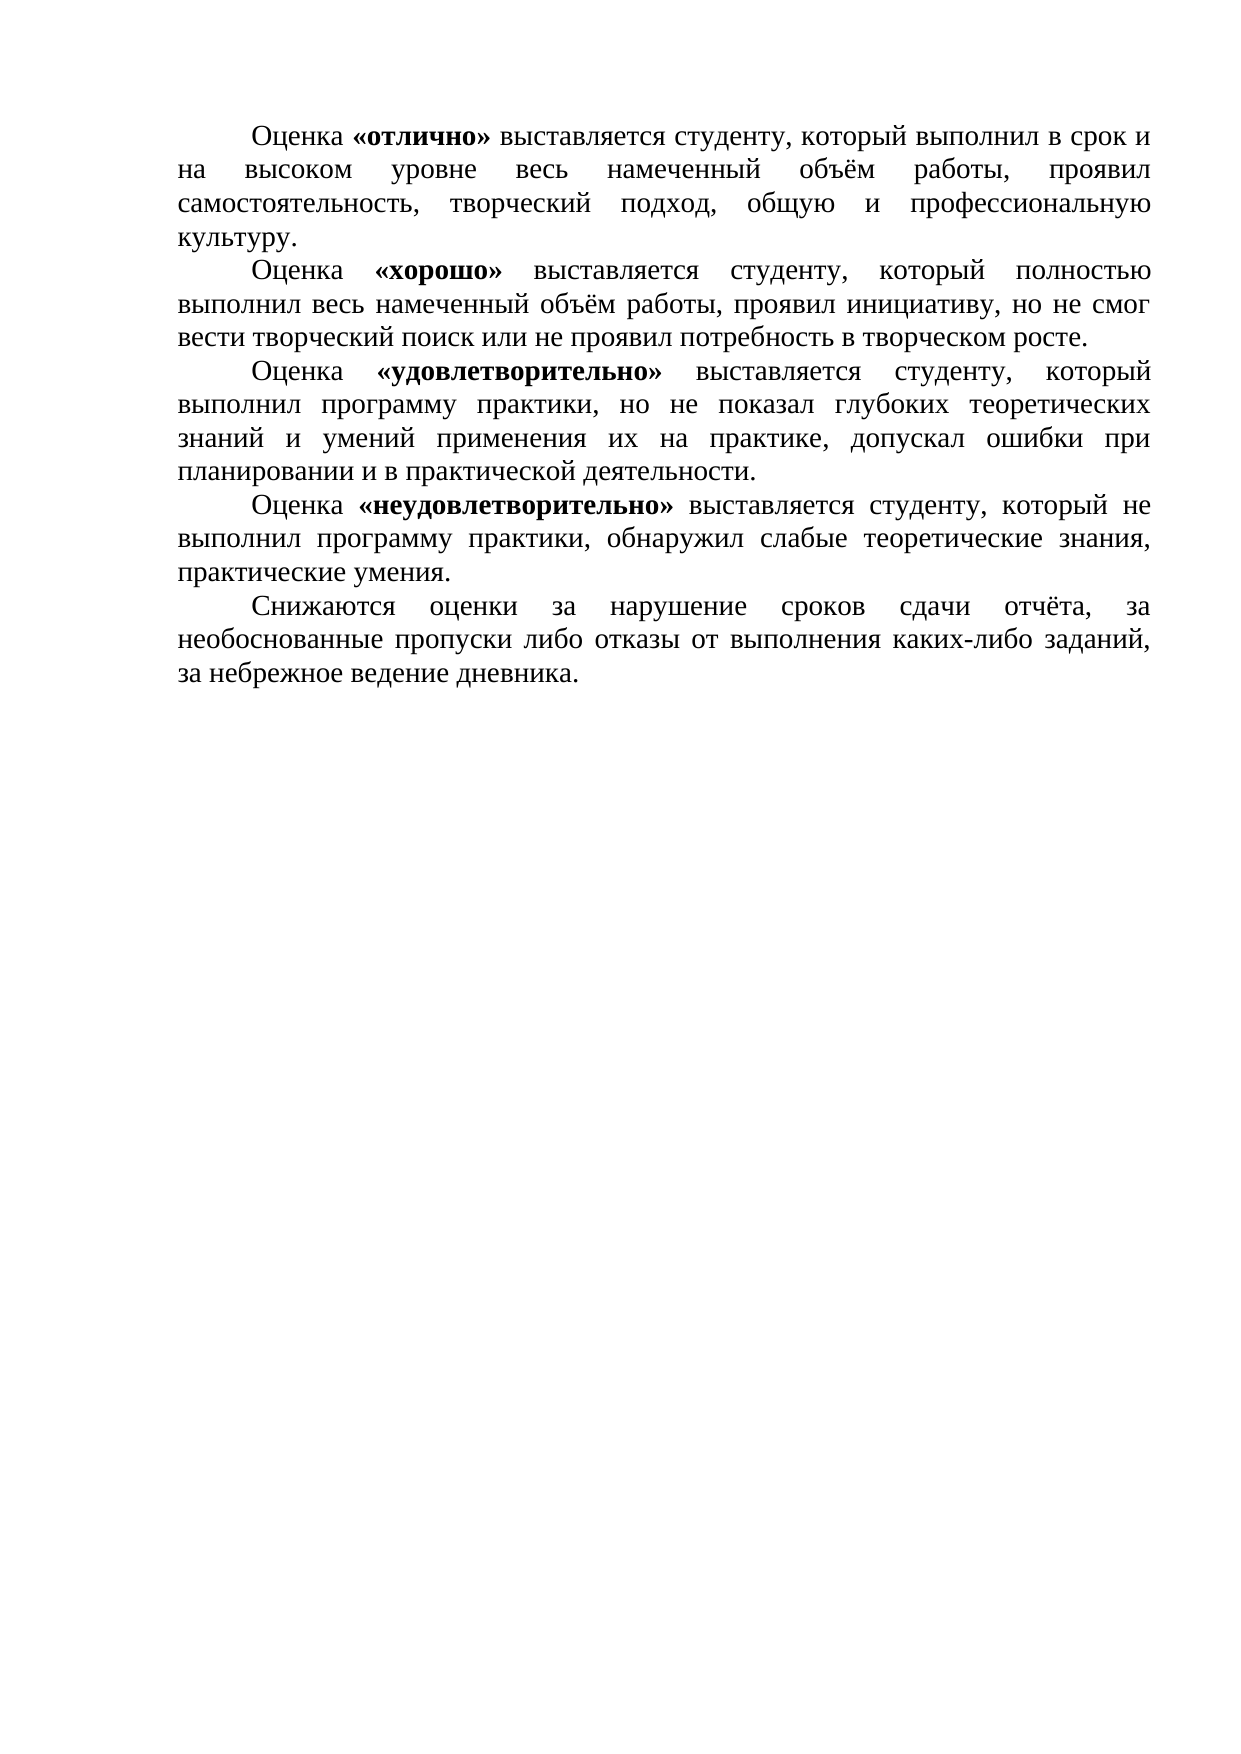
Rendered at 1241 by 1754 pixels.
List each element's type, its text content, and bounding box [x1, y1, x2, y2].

text Оценка «неудовлетворительно» выставляется студенту, который не выполнил программу практики, обнаружил слабые теоретические знания, практические умения. [177, 487, 1152, 588]
text Оценка «хорошо» выставляется студенту, который полностью выполнил весь намеченный объём работы, проявил инициативу, но не смог вести творческий поиск или не проявил потребность в творческом росте. [177, 252, 1152, 353]
text Оценка «удовлетворительно» выставляется студенту, который выполнил программу практики, но не показал глубоких теоретических знаний и умений применения их на практике, допускал ошибки при планировании и в практической деятельности. [177, 353, 1152, 487]
text Оценка «отлично» выставляется студенту, который выполнил в срок и на высоком уровне весь намеченный объём работы, проявил самостоятельность, творческий подход, общую и профессиональную культуру. [177, 118, 1152, 252]
text Снижаются оценки за нарушение сроков сдачи отчёта, за необоснованные пропуски либо отказы от выполнения каких-либо заданий, за небрежное ведение дневника. [177, 588, 1152, 688]
